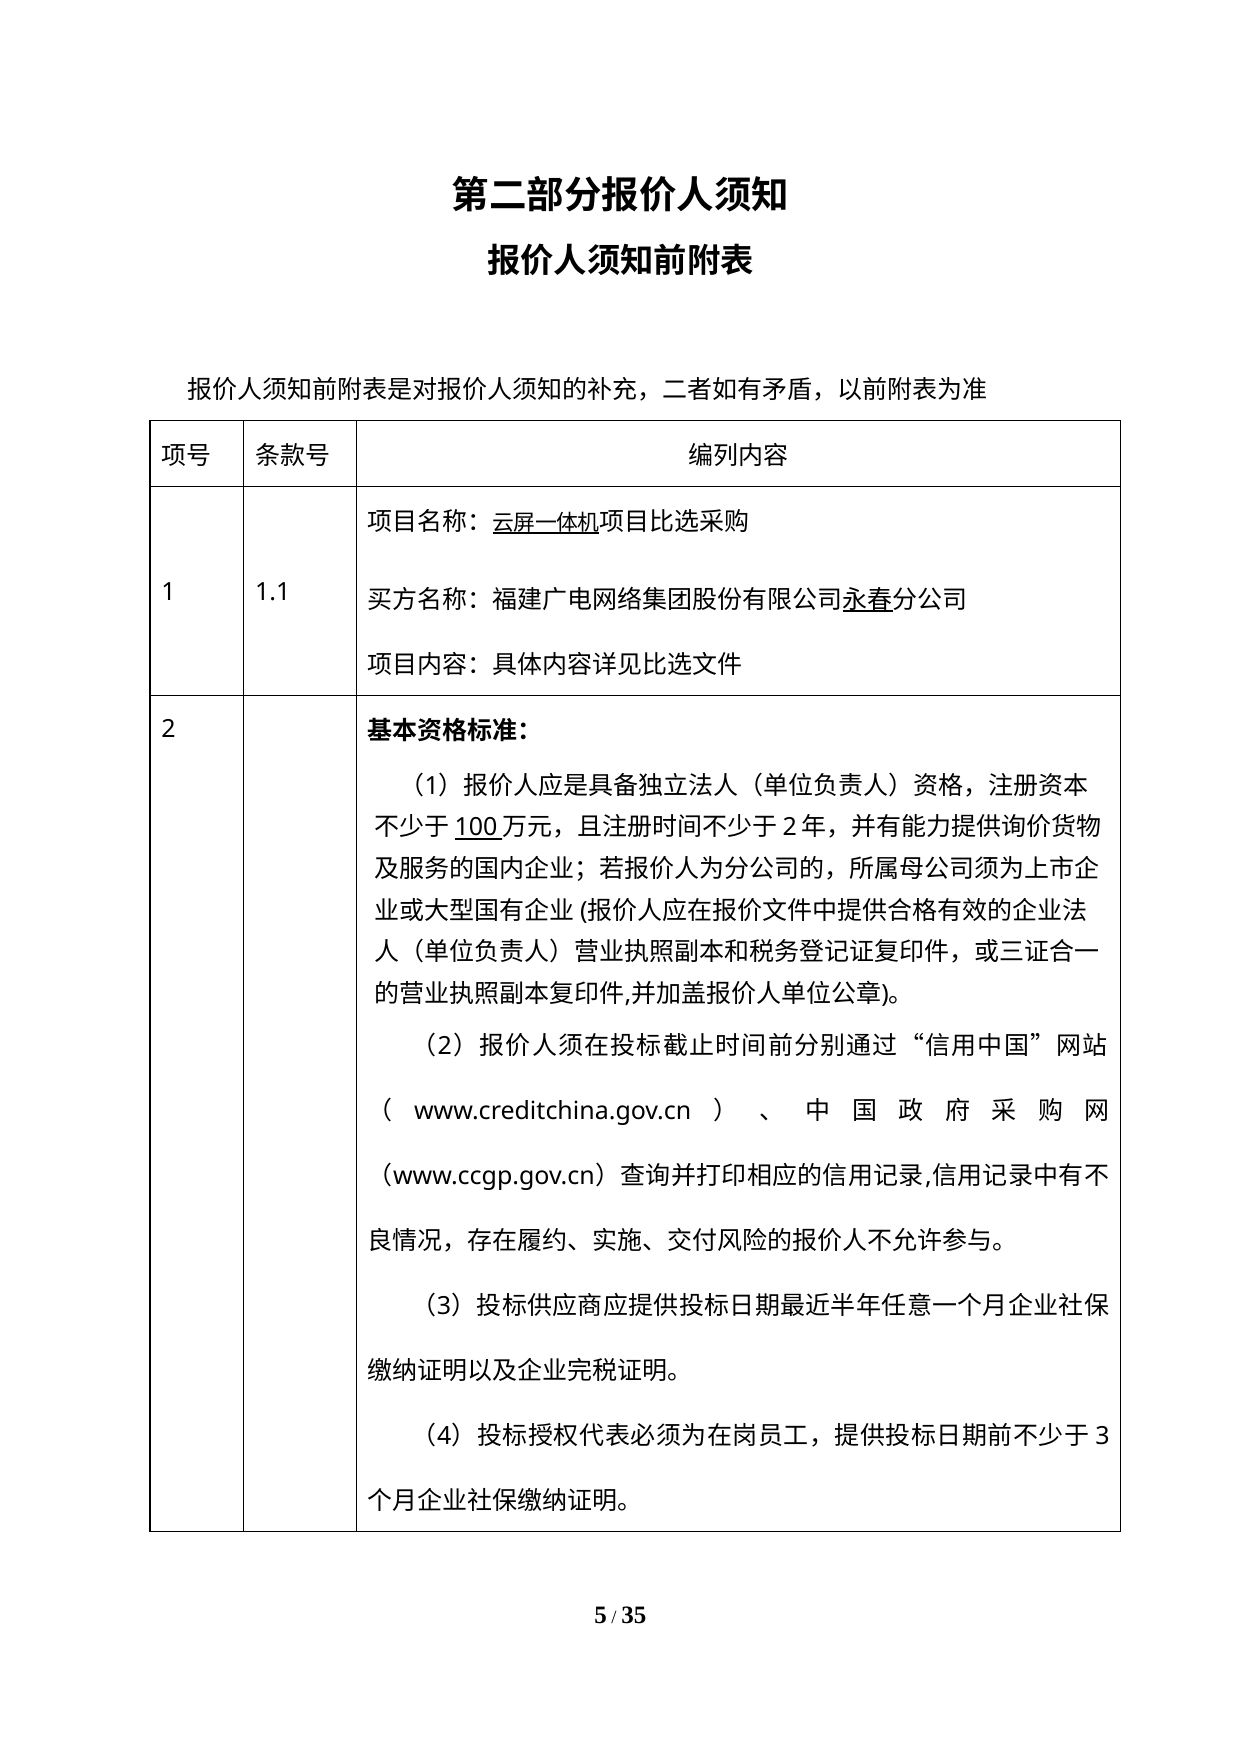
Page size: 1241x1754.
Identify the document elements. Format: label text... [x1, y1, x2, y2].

table_cell 1.1 [244, 487, 356, 695]
table_header 编列内容 [357, 421, 1120, 486]
table_cell 1 [151, 487, 243, 695]
table_cell [244, 696, 356, 1531]
table_cell 项目名称：云屏一体机项目比选采购 买方名称：福建广电网络集团股份有限公司永春分公司 项目内容：具体内容详见比选文件 [357, 487, 1120, 695]
text 报价人须知前附表 [187, 225, 1053, 290]
table_header 条款号 [244, 421, 356, 486]
table_header 项号 [151, 421, 243, 486]
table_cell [357, 696, 1120, 1531]
text 第二部分报价人须知 [187, 160, 1053, 225]
table_cell 2 [151, 696, 243, 1531]
text 报价人须知前附表是对报价人须知的补充，二者如有矛盾，以前附表为准 [187, 355, 1053, 420]
